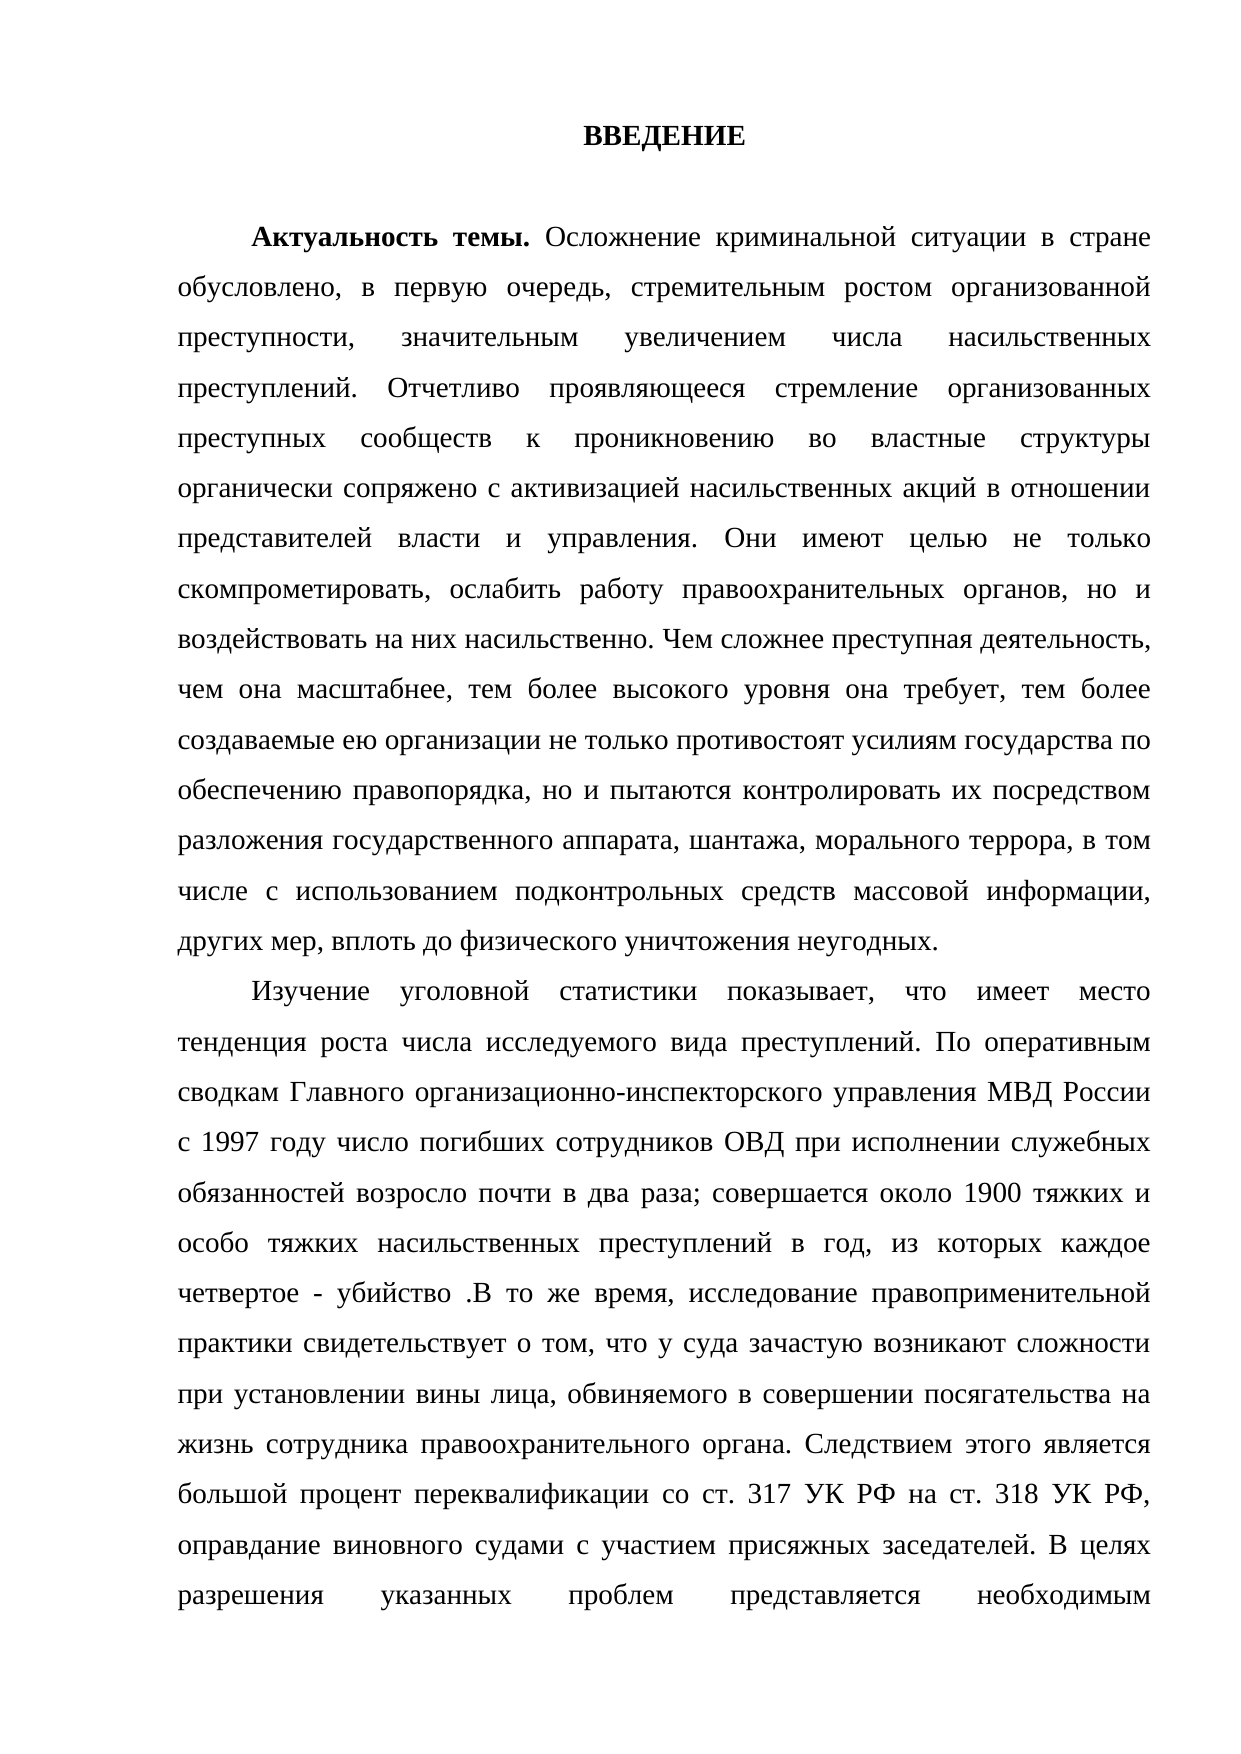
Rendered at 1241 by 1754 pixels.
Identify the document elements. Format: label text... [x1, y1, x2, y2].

text Актуальность темы. Осложнение криминальной ситуации в стране обусловлено, в первую очередь, стремительным ростом организованной преступности, значительным увеличением числа насильственных преступлений. Отчетливо проявляющееся стремление организованных преступных сообществ к проникновению во властные структуры органически сопряжено с активизацией насильственных акций в отношении представителей власти и управления. Они имеют целью не только скомпрометировать, ослабить работу правоохранительных органов, но и воздействовать на них насильственно. Чем сложнее преступная деятельность, чем она масштабнее, тем более высокого уровня она требует, тем более создаваемые ею организации не только противостоят усилиям государства по обеспечению правопорядка, но и пытаются контролировать их посредством разложения государственного аппарата, шантажа, морального террора, в том числе с использованием подконтрольных средств массовой информации, других мер, вплоть до физического уничтожения неугодных. [177, 219, 1152, 957]
text ВВЕДЕНИЕ [177, 118, 1152, 152]
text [177, 973, 1152, 1611]
